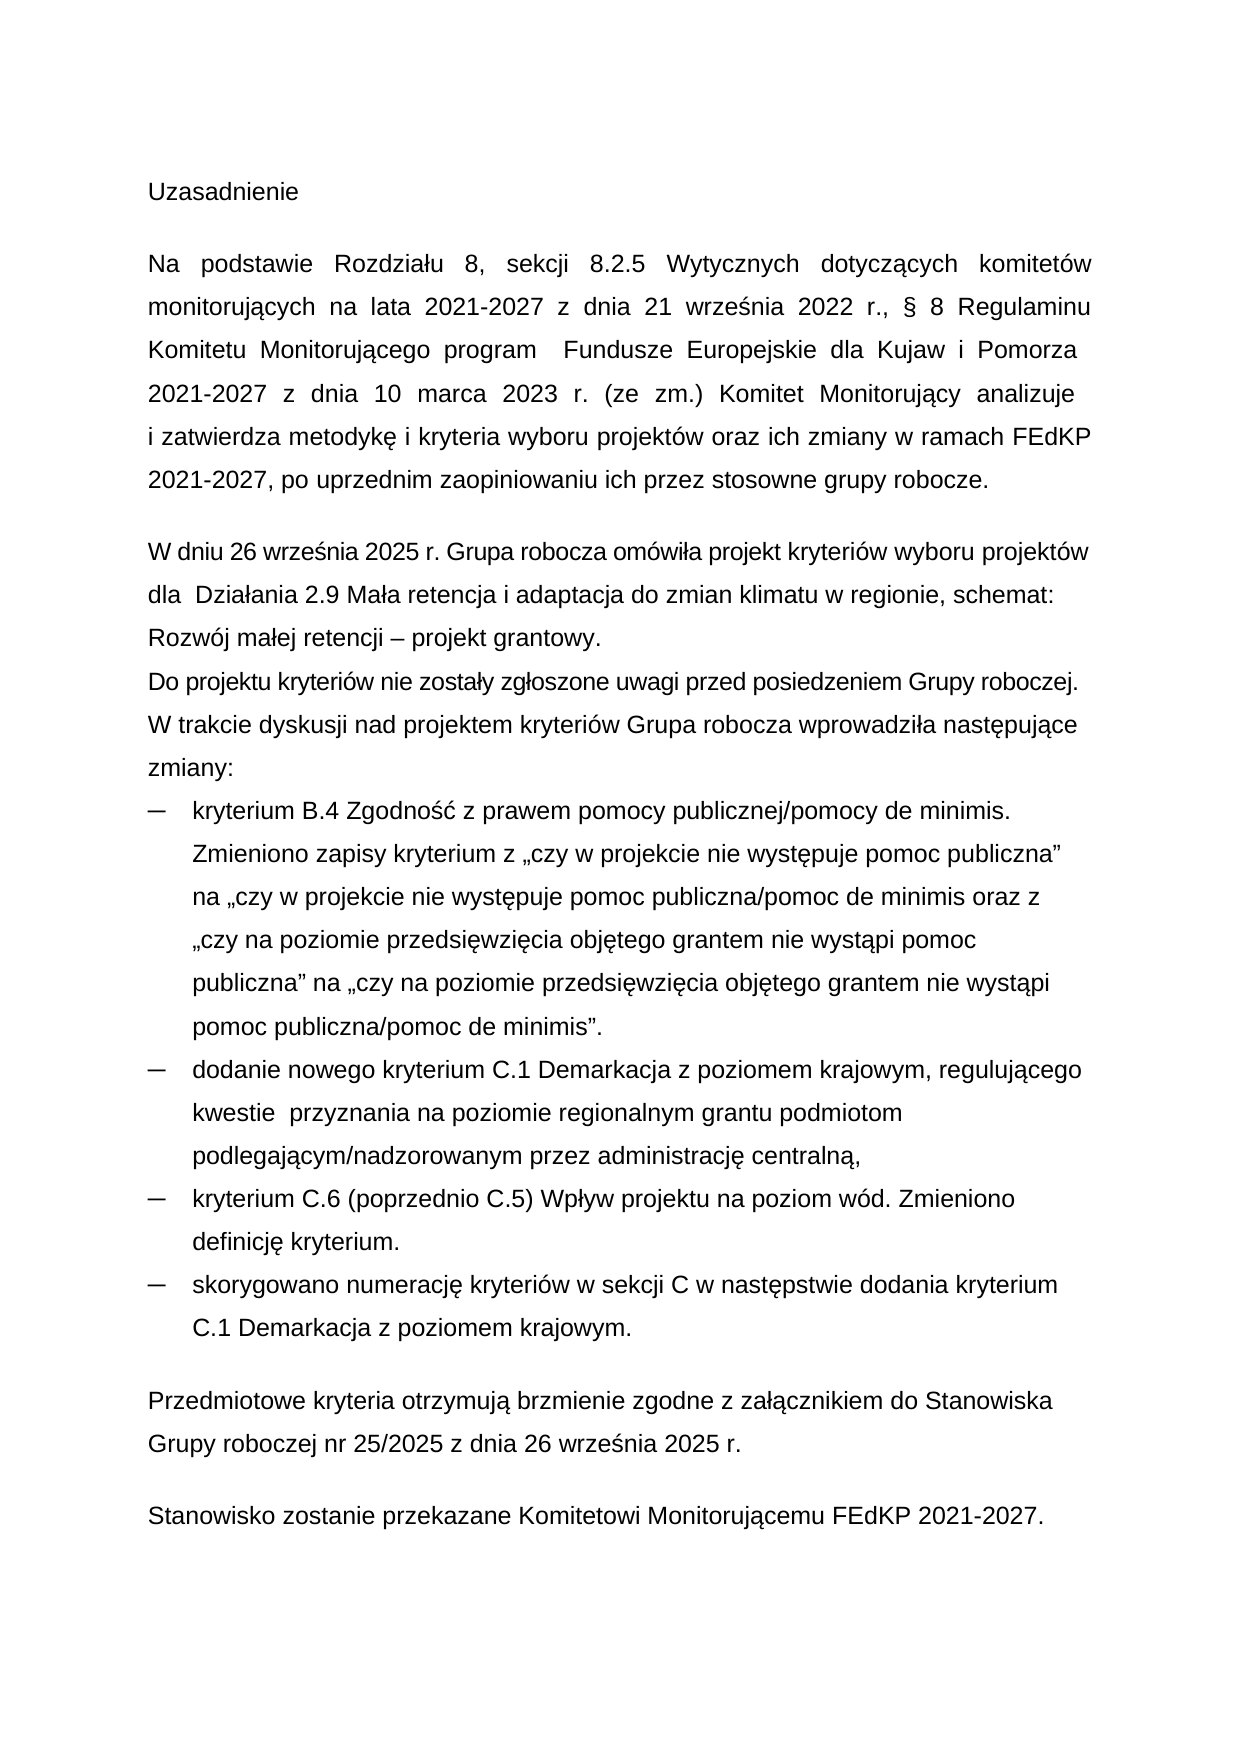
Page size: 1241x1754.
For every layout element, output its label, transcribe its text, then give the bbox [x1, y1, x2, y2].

subtitle Uzasadnienie [148, 177, 1092, 206]
list dodanie nowego kryterium C.1 Demarkacja z poziomem krajowym, regulującego kwestie przyznania na poziomie regionalnym grantu podmiotom podlegającym/nadzorowanym przez administrację centralną, [148, 1054, 1092, 1169]
list kryterium B.4 Zgodność z prawem pomocy publicznej/pomocy de minimis. Zmieniono zapisy kryterium z „czy w projekcie nie występuje pomoc publiczna” na „czy w projekcie nie występuje pomoc publiczna/pomoc de minimis oraz z „czy na poziomie przedsięwzięcia objętego grantem nie wystąpi pomoc publiczna” na „czy na poziomie przedsięwzięcia objętego grantem nie wystąpi pomoc publiczna/pomoc de minimis”. [148, 796, 1092, 1040]
text Na podstawie Rozdziału 8, sekcji 8.2.5 Wytycznych dotyczących komitetów monitorujących na lata 2021-2027 z dnia 21 września 2022 r., § 8 Regulaminu Komitetu Monitorującego program Fundusze Europejskie dla Kujaw i Pomorza 2021-2027 z dnia 10 marca 2023 r. (ze zm.) Komitet Monitorujący analizuje i zatwierdza metodykę i kryteria wyboru projektów oraz ich zmiany w ramach FEdKP 2021-2027, po uprzednim zaopiniowaniu ich przez stosowne grupy robocze. [148, 249, 1092, 493]
text Przedmiotowe kryteria otrzymują brzmienie zgodne z załącznikiem do Stanowiska Grupy roboczej nr 25/2025 z dnia 26 września 2025 r. [148, 1386, 1092, 1457]
list skorygowano numerację kryteriów w sekcji C w następstwie dodania kryterium C.1 Demarkacja z poziomem krajowym. [148, 1270, 1092, 1342]
list kryterium C.6 (poprzednio C.5) Wpływ projektu na poziom wód. Zmieniono definicję kryterium. [148, 1184, 1092, 1256]
text Stanowisko zostanie przekazane Komitetowi Monitorującemu FEdKP 2021-2027. [148, 1501, 1092, 1530]
text Do projektu kryteriów nie zostały zgłoszone uwagi przed posiedzeniem Grupy roboczej. W trakcie dyskusji nad projektem kryteriów Grupa robocza wprowadziła następujące zmiany: [148, 666, 1092, 781]
text W dniu 26 września 2025 r. Grupa robocza omówiła projekt kryteriów wyboru projektów dla Działania 2.9 Mała retencja i adaptacja do zmian klimatu w regionie, schemat: Rozwój małej retencji – projekt grantowy. [148, 537, 1092, 652]
